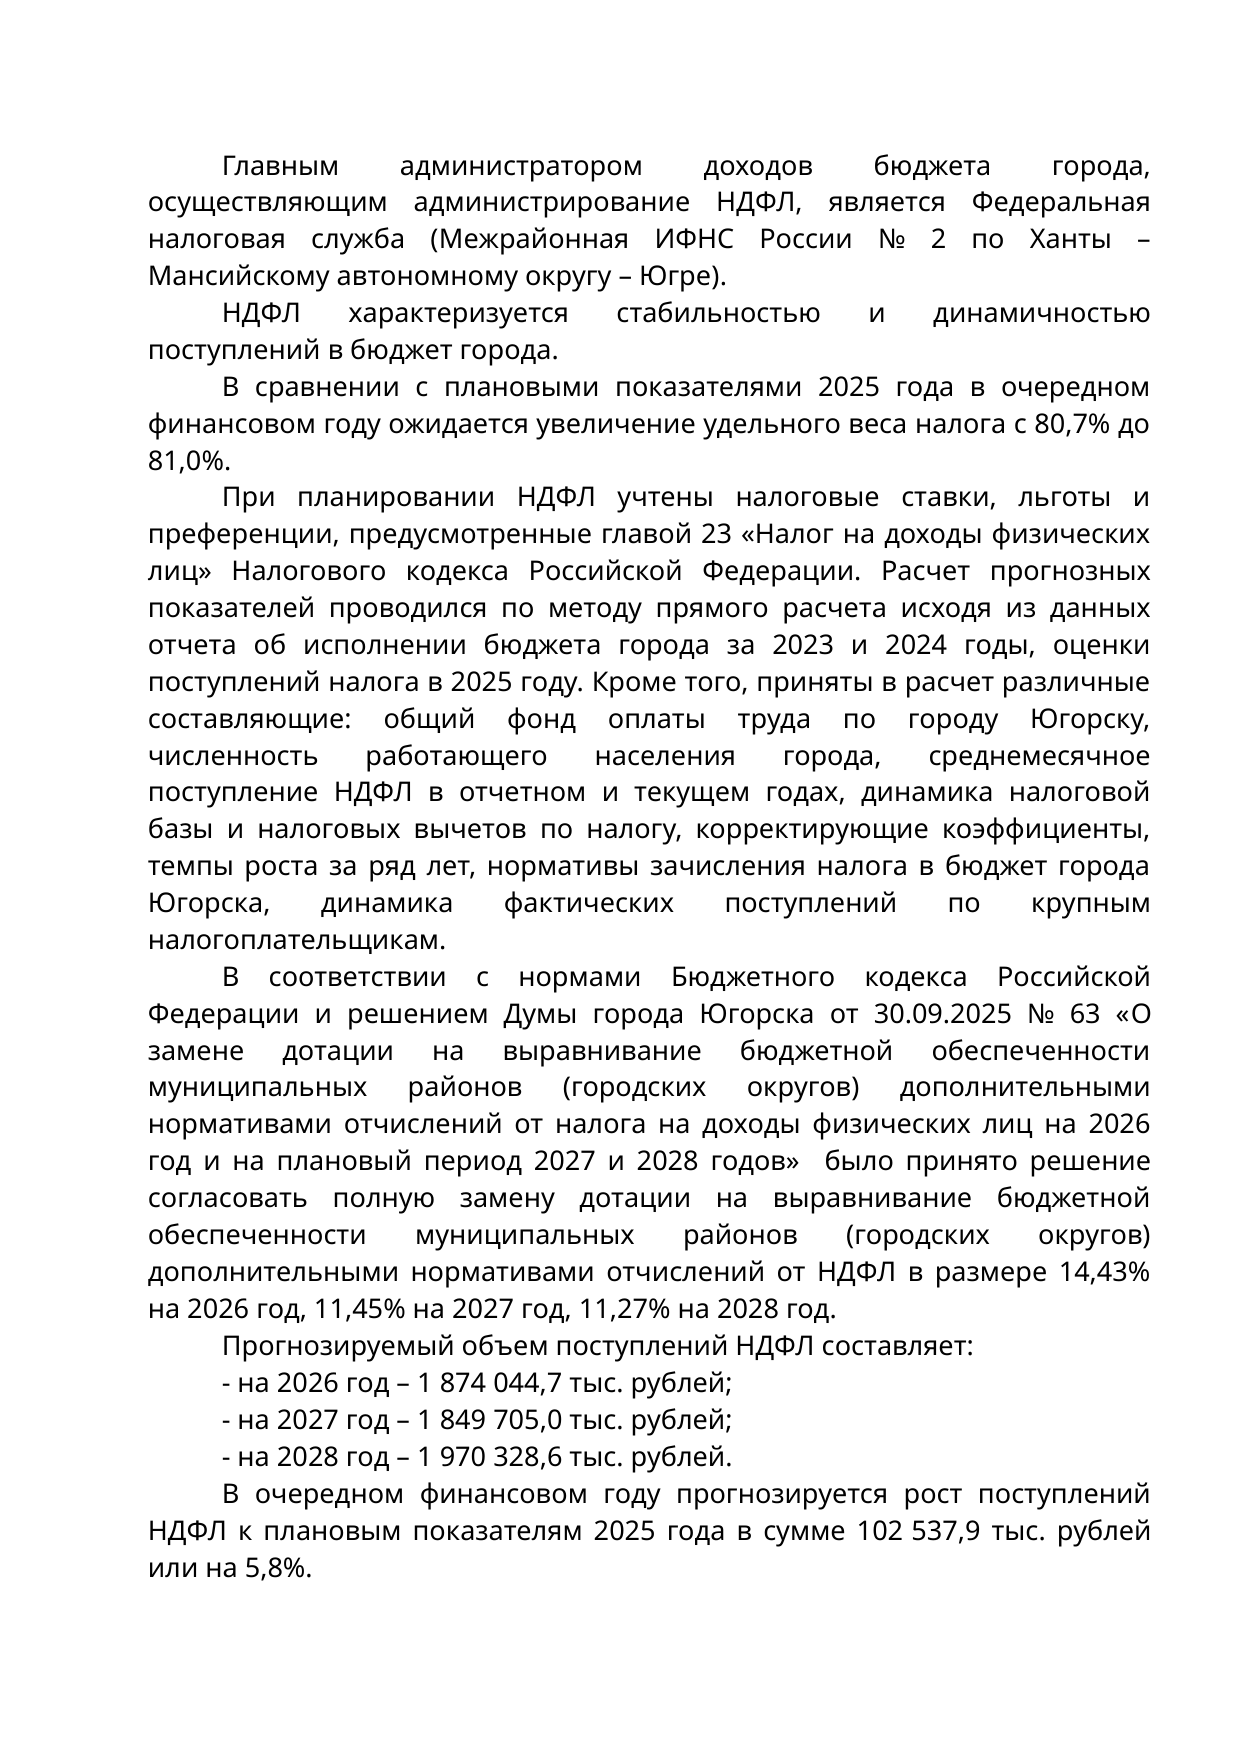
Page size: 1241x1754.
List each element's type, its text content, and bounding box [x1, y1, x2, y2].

text - на 2026 год – 1 874 044,7 тыс. рублей; [148, 1364, 1154, 1401]
text При планировании НДФЛ учтены налоговые ставки, льготы и преференции, предусмотренные главой 23 «Налог на доходы физических лиц» Налогового кодекса Российской Федерации. Расчет прогнозных показателей проводился по методу прямого расчета исходя из данных отчета об исполнении бюджета города за 2023 и 2024 годы, оценки поступлений налога в 2025 году. Кроме того, приняты в расчет различные составляющие: общий фонд оплаты труда по городу Югорску, численность работающего населения города, среднемесячное поступление НДФЛ в отчетном и текущем годах, динамика налоговой базы и налоговых вычетов по налогу, корректирующие коэффициенты, темпы роста за ряд лет, нормативы зачисления налога в бюджет города Югорска, динамика фактических поступлений по крупным налогоплательщикам. [148, 478, 1152, 957]
text - на 2028 год – 1 970 328,6 тыс. рублей. [148, 1438, 1152, 1473]
text Прогнозируемый объем поступлений НДФЛ составляет: [148, 1326, 1152, 1363]
text НДФЛ характеризуется стабильностью и динамичностью поступлений в бюджет города. [148, 293, 1152, 367]
text - на 2027 год – 1 849 705,0 тыс. рублей; [148, 1401, 1152, 1438]
text В соответствии с нормами Бюджетного кодекса Российской Федерации и решением Думы города Югорска от 30.09.2025 № 63 «О замене дотации на выравнивание бюджетной обеспеченности муниципальных районов (городских округов) дополнительными нормативами отчислений от налога на доходы физических лиц на 2026 год и на плановый период 2027 и 2028 годов» было принято решение согласовать полную замену дотации на выравнивание бюджетной обеспеченности муниципальных районов (городских округов) дополнительными нормативами отчислений от НДФЛ в размере 14,43% на 2026 год, 11,45% на 2027 год, 11,27% на 2028 год. [148, 957, 1152, 1326]
text В очередном финансовом году прогнозируется рост поступлений НДФЛ к плановым показателям 2025 года в сумме 102 537,9 тыс. рублей или на 5,8%. [148, 1473, 1154, 1600]
text Главным администратором доходов бюджета города, осуществляющим администрирование НДФЛ, является Федеральная налоговая служба (Межрайонная ИФНС России № 2 по Ханты – Мансийскому автономному округу – Югре). [148, 146, 1152, 293]
text В сравнении с плановыми показателями 2025 года в очередном финансовом году ожидается увеличение удельного веса налога с 80,7% до 81,0%. [148, 367, 1152, 478]
